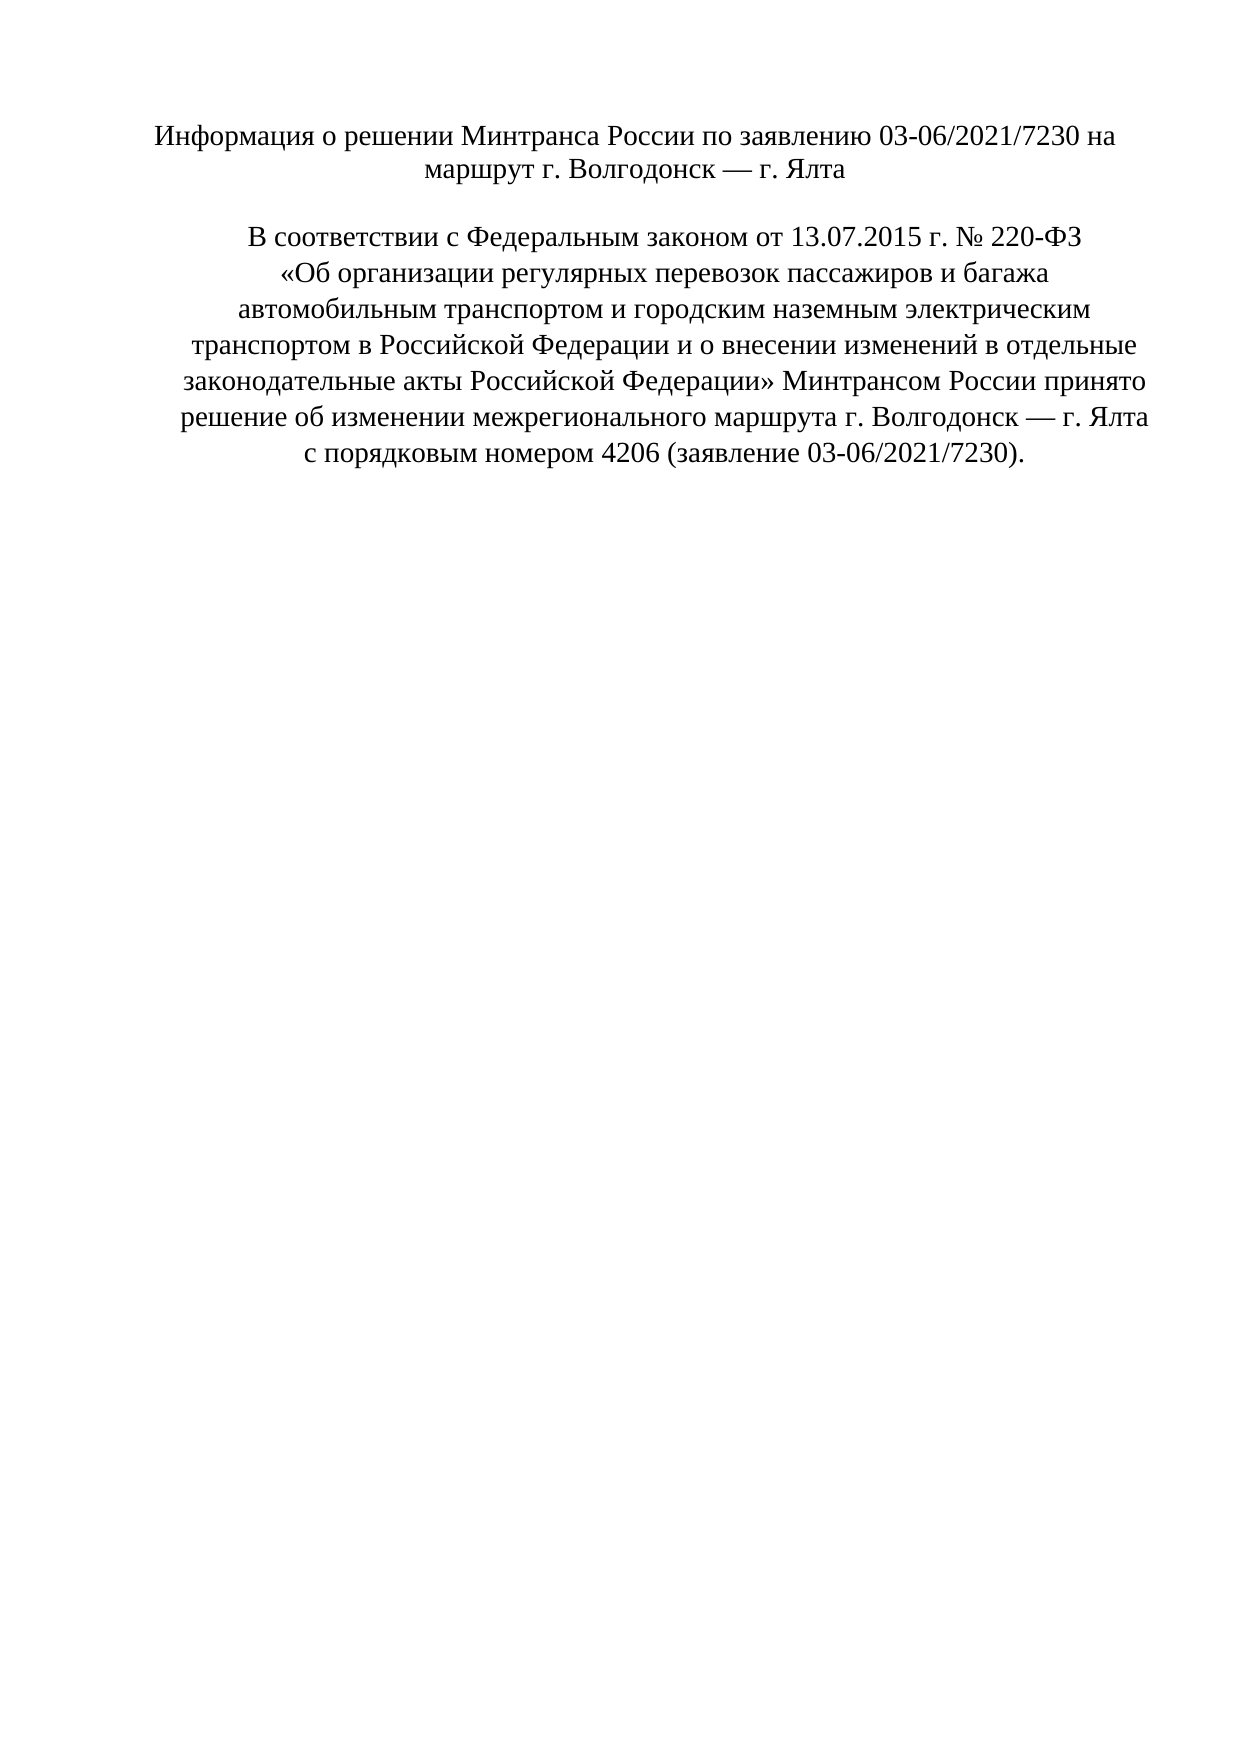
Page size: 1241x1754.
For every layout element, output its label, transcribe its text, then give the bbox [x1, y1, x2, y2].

text Информация о решении Минтранса России по заявлению 03-06/2021/7230 на маршрут г. Волгодонск — г. Ялта [118, 118, 1152, 185]
text В соответствии с Федеральным законом от 13.07.2015 г. № 220-ФЗ «Об организации регулярных перевозок пассажиров и багажа автомобильным транспортом и городским наземным электрическим транспортом в Российской Федерации и о внесении изменений в отдельные законодательные акты Российской Федерации» Минтрансом России принято решение об изменении межрегионального маршрута г. Волгодонск — г. Ялта с порядковым номером 4206 (заявление 03-06/2021/7230). [177, 219, 1152, 469]
